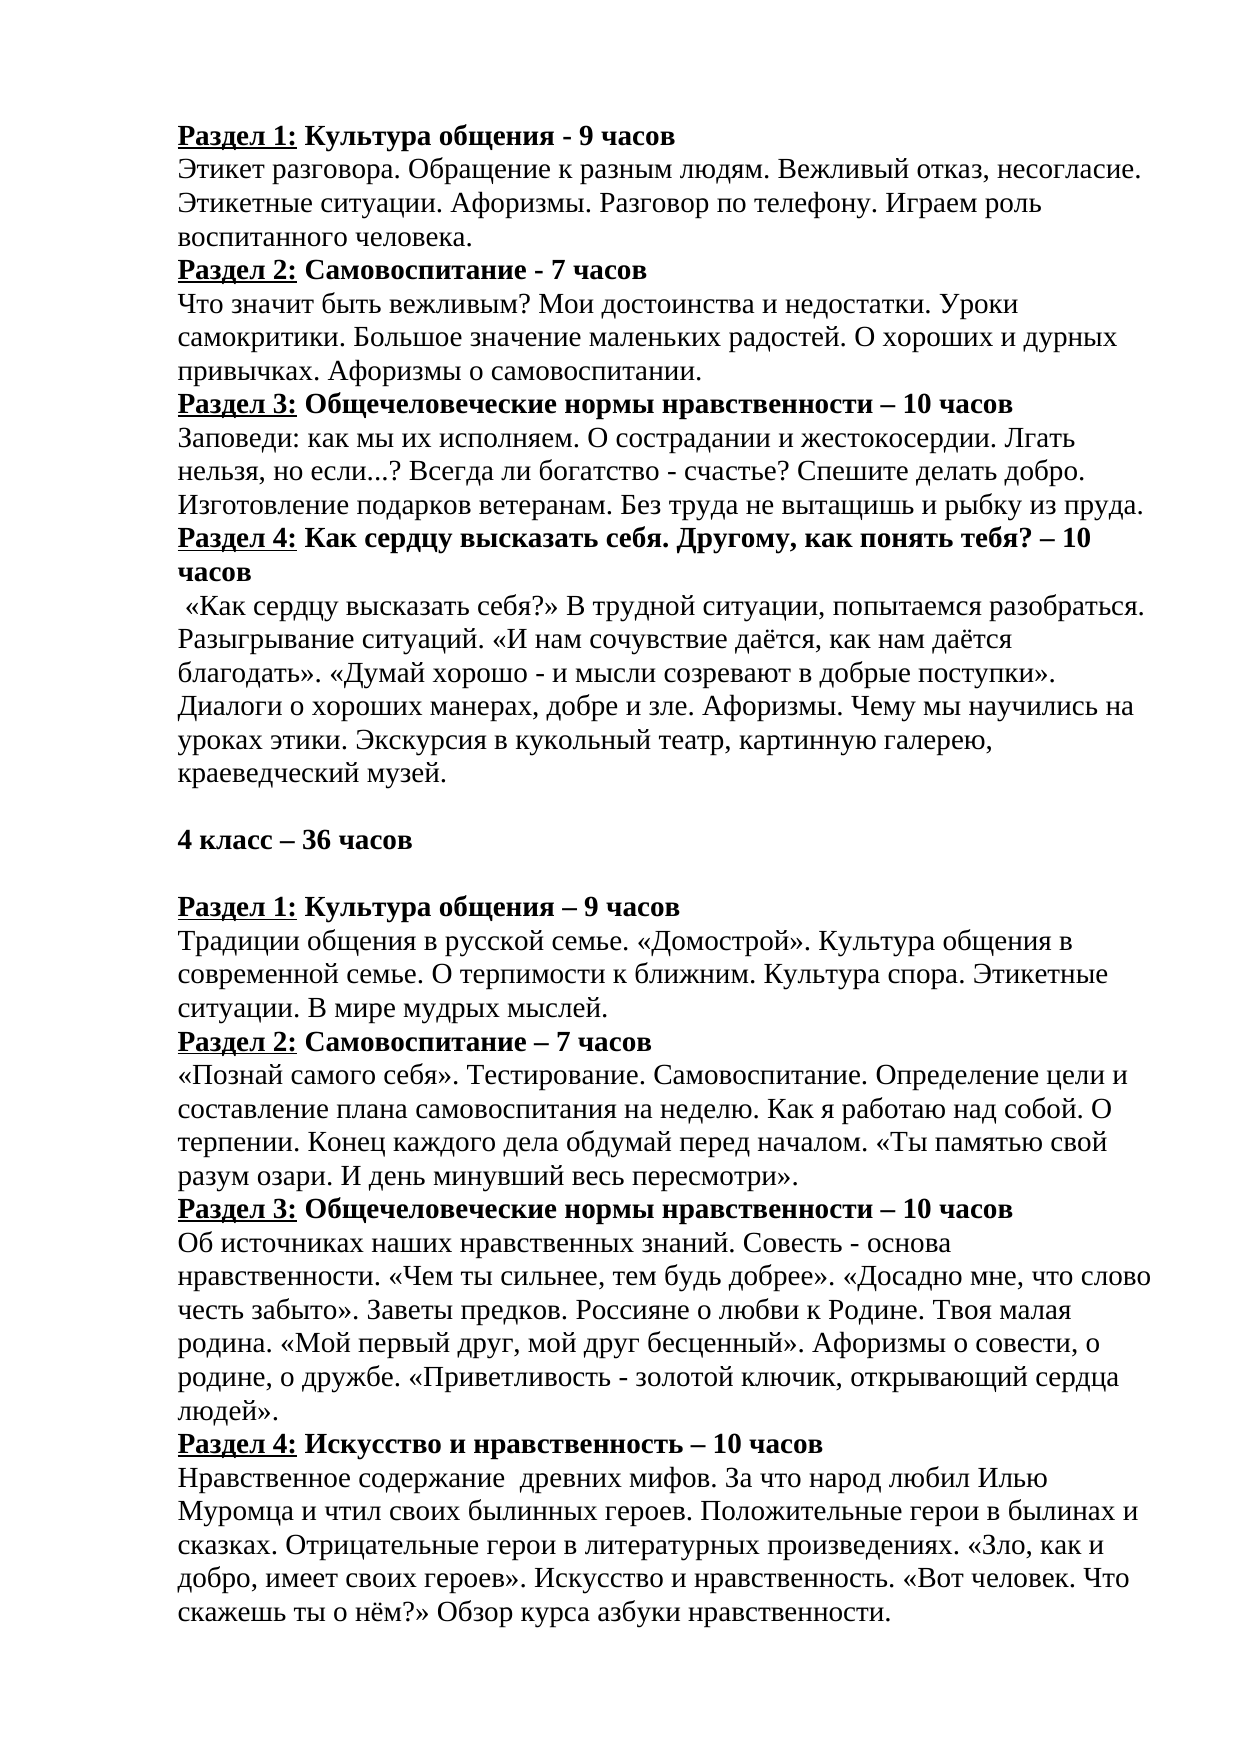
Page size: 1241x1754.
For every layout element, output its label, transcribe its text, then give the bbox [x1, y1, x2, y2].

text Нравственное содержание древних мифов. За что народ любил Илью Муромца и чтил своих былинных героев. Положительные герои в былинах и сказках. Отрицательные герои в литературных произведениях. «Зло, как и добро, имеет своих героев». Искусство и нравственность. «Вот человек. Что скажешь ты о нём?» Обзор курса азбуки нравственности. [177, 1460, 1152, 1627]
text Традиции общения в русской семье. «Домострой». Культура общения в современной семье. О терпимости к ближним. Культура спора. Этикетные ситуации. В мире мудрых мыслей. [177, 923, 1152, 1024]
text Раздел 2: Самовоспитание – 7 часов [177, 1024, 1152, 1057]
text Заповеди: как мы их исполняем. О сострадании и жестокосердии. Лгать нельзя, но если...? Всегда ли богатство - счастье? Спешите делать добро. Изготовление подарков ветеранам. Без труда не вытащишь и рыбку из пруда. [177, 420, 1152, 521]
text Раздел 4: Искусство и нравственность – 10 часов [177, 1426, 1152, 1460]
text Что значит быть вежливым? Мои достоинства и недостатки. Уроки самокритики. Большое значение маленьких радостей. О хороших и дурных привычках. Афоризмы о самовоспитании. [177, 286, 1152, 386]
text Этикет разговора. Обращение к разным людям. Вежливый отказ, несогласие. Этикетные ситуации. Афоризмы. Разговор по телефону. Играем роль воспитанного человека. [177, 152, 1152, 252]
text Раздел 4: Как сердцу высказать себя. Другому, как понять тебя? – 10 часов [177, 521, 1152, 588]
text Раздел 1: Культура общения - 9 часов [177, 118, 1152, 152]
text Раздел 3: Общечеловеческие нормы нравственности – 10 часов [177, 386, 1152, 420]
text «Познай самого себя». Тестирование. Самовоспитание. Определение цели и составление плана самовоспитания на неделю. Как я работаю над собой. О терпении. Конец каждого дела обдумай перед началом. «Ты памятью свой разум озари. И день минувший весь пересмотри». [177, 1057, 1152, 1191]
text «Как сердцу высказать себя?» В трудной ситуации, попытаемся разобраться. Разыгрывание ситуаций. «И нам сочувствие даётся, как нам даётся благодать». «Думай хорошо - и мысли созревают в добрые поступки». Диалоги о хороших манерах, добре и зле. Афоризмы. Чему мы научились на уроках этики. Экскурсия в кукольный театр, картинную галерею, краеведческий музей. [177, 588, 1152, 789]
text Раздел 2: Самовоспитание - 7 часов [177, 252, 1152, 286]
text Раздел 1: Культура общения – 9 часов [177, 889, 1152, 923]
text 4 класс – 36 часов [177, 822, 1152, 856]
text Об источниках наших нравственных знаний. Совесть - основа нравственности. «Чем ты сильнее, тем будь добрее». «Досадно мне, что слово честь забыто». Заветы предков. Россияне о любви к Родине. Твоя малая родина. «Мой первый друг, мой друг бесценный». Афоризмы о совести, о родине, о дружбе. «Приветливость - золотой ключик, открывающий сердца людей». [177, 1225, 1152, 1426]
text Раздел 3: Общечеловеческие нормы нравственности – 10 часов [177, 1191, 1152, 1225]
